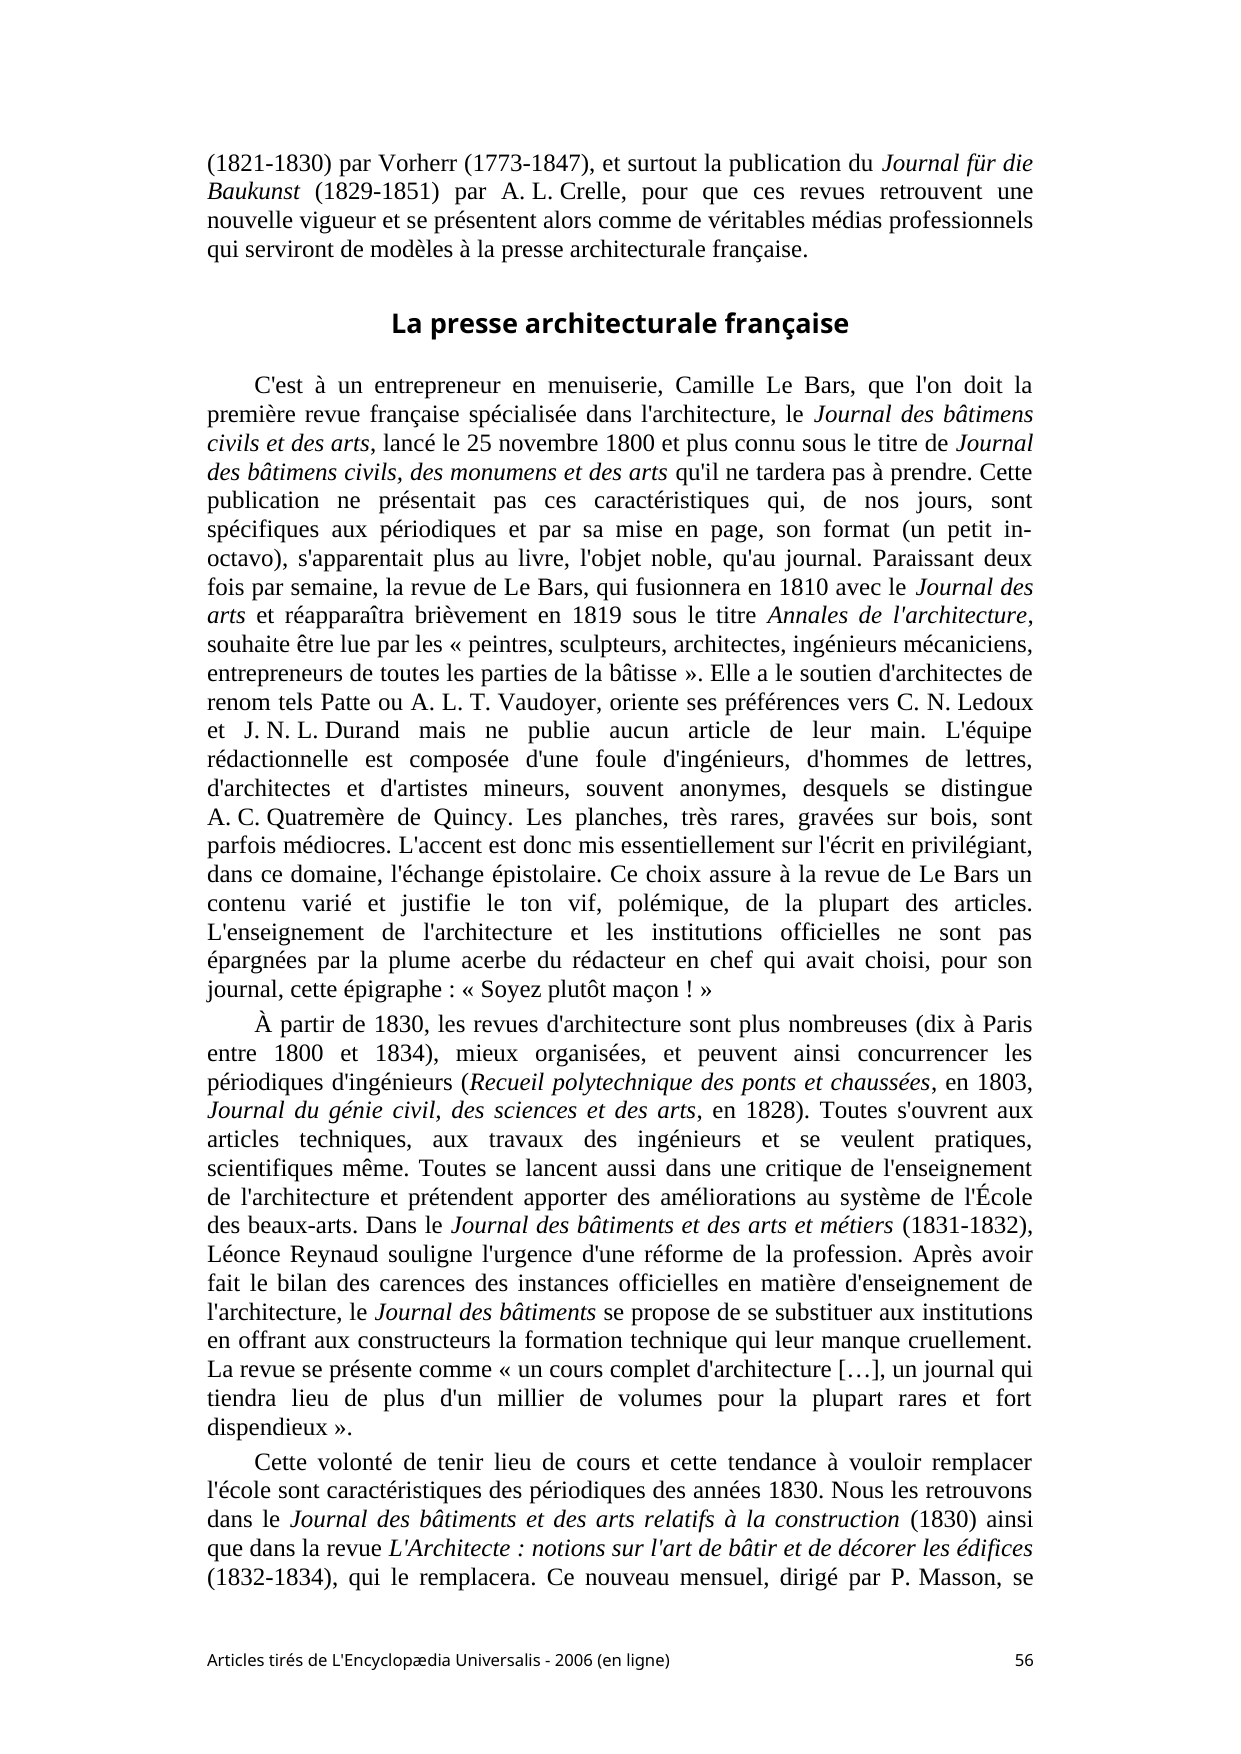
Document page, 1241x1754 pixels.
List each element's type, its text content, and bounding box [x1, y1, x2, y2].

subtitle La presse architecturale française [325, 304, 915, 341]
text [207, 1447, 1033, 1590]
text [207, 148, 1033, 263]
text À partir de 1830, les revues d'architecture sont plus nombreuses (dix à Paris entre 1800 et 1834), mieux organisées, et peuvent ainsi concurrencer les périodiques d'ingénieurs (Recueil polytechnique des ponts et chaussées, en 1803, Journal du génie civil, des sciences et des arts, en 1828). Toutes s'ouvrent aux articles techniques, aux travaux des ingénieurs et se veulent pratiques, scientifiques même. Toutes se lancent aussi dans une critique de l'enseignement de l'architecture et prétendent apporter des améliorations au système de l'École des beaux-arts. Dans le Journal des bâtiments et des arts et métiers (1831-1832), Léonce Reynaud souligne l'urgence d'une réforme de la profession. Après avoir fait le bilan des carences des instances officielles en matière d'enseignement de l'architecture, le Journal des bâtiments se propose de se substituer aux institutions en offrant aux constructeurs la formation technique qui leur manque cruellement. La revue se présente comme « un cours complet d'architecture […], un journal qui tiendra lieu de plus d'un millier de volumes pour la plupart rares et fort dispendieux ». [207, 1009, 1033, 1440]
text C'est à un entrepreneur en menuiserie, Camille Le Bars, que l'on doit la première revue française spécialisée dans l'architecture, le Journal des bâtimens civils et des arts, lancé le 25 novembre 1800 et plus connu sous le titre de Journal des bâtimens civils, des monumens et des arts qu'il ne tardera pas à prendre. Cette publication ne présentait pas ces caractéristiques qui, de nos jours, sont spécifiques aux périodiques et par sa mise en page, son format (un petit in-octavo), s'apparentait plus au livre, l'objet noble, qu'au journal. Paraissant deux fois par semaine, la revue de Le Bars, qui fusionnera en 1810 avec le Journal des arts et réapparaîtra brièvement en 1819 sous le titre Annales de l'architecture, souhaite être lue par les « peintres, sculpteurs, architectes, ingénieurs mécaniciens, entrepreneurs de toutes les parties de la bâtisse ». Elle a le soutien d'architectes de renom tels Patte ou A. L. T. Vaudoyer, oriente ses préférences vers C. N. Ledoux et J. N. L. Durand mais ne publie aucun article de leur main. L'équipe rédactionnelle est composée d'une foule d'ingénieurs, d'hommes de lettres, d'architectes et d'artistes mineurs, souvent anonymes, desquels se distingue A. C. Quatremère de Quincy. Les planches, très rares, gravées sur bois, sont parfois médiocres. L'accent est donc mis essentiellement sur l'écrit en privilégiant, dans ce domaine, l'échange épistolaire. Ce choix assure à la revue de Le Bars un contenu varié et justifie le ton vif, polémique, de la plupart des articles. L'enseignement de l'architecture et les institutions officielles ne sont pas épargnées par la plume acerbe du rédacteur en chef qui avait choisi, pour son journal, cette épigraphe : « Soyez plutôt maçon ! » [207, 370, 1033, 1003]
